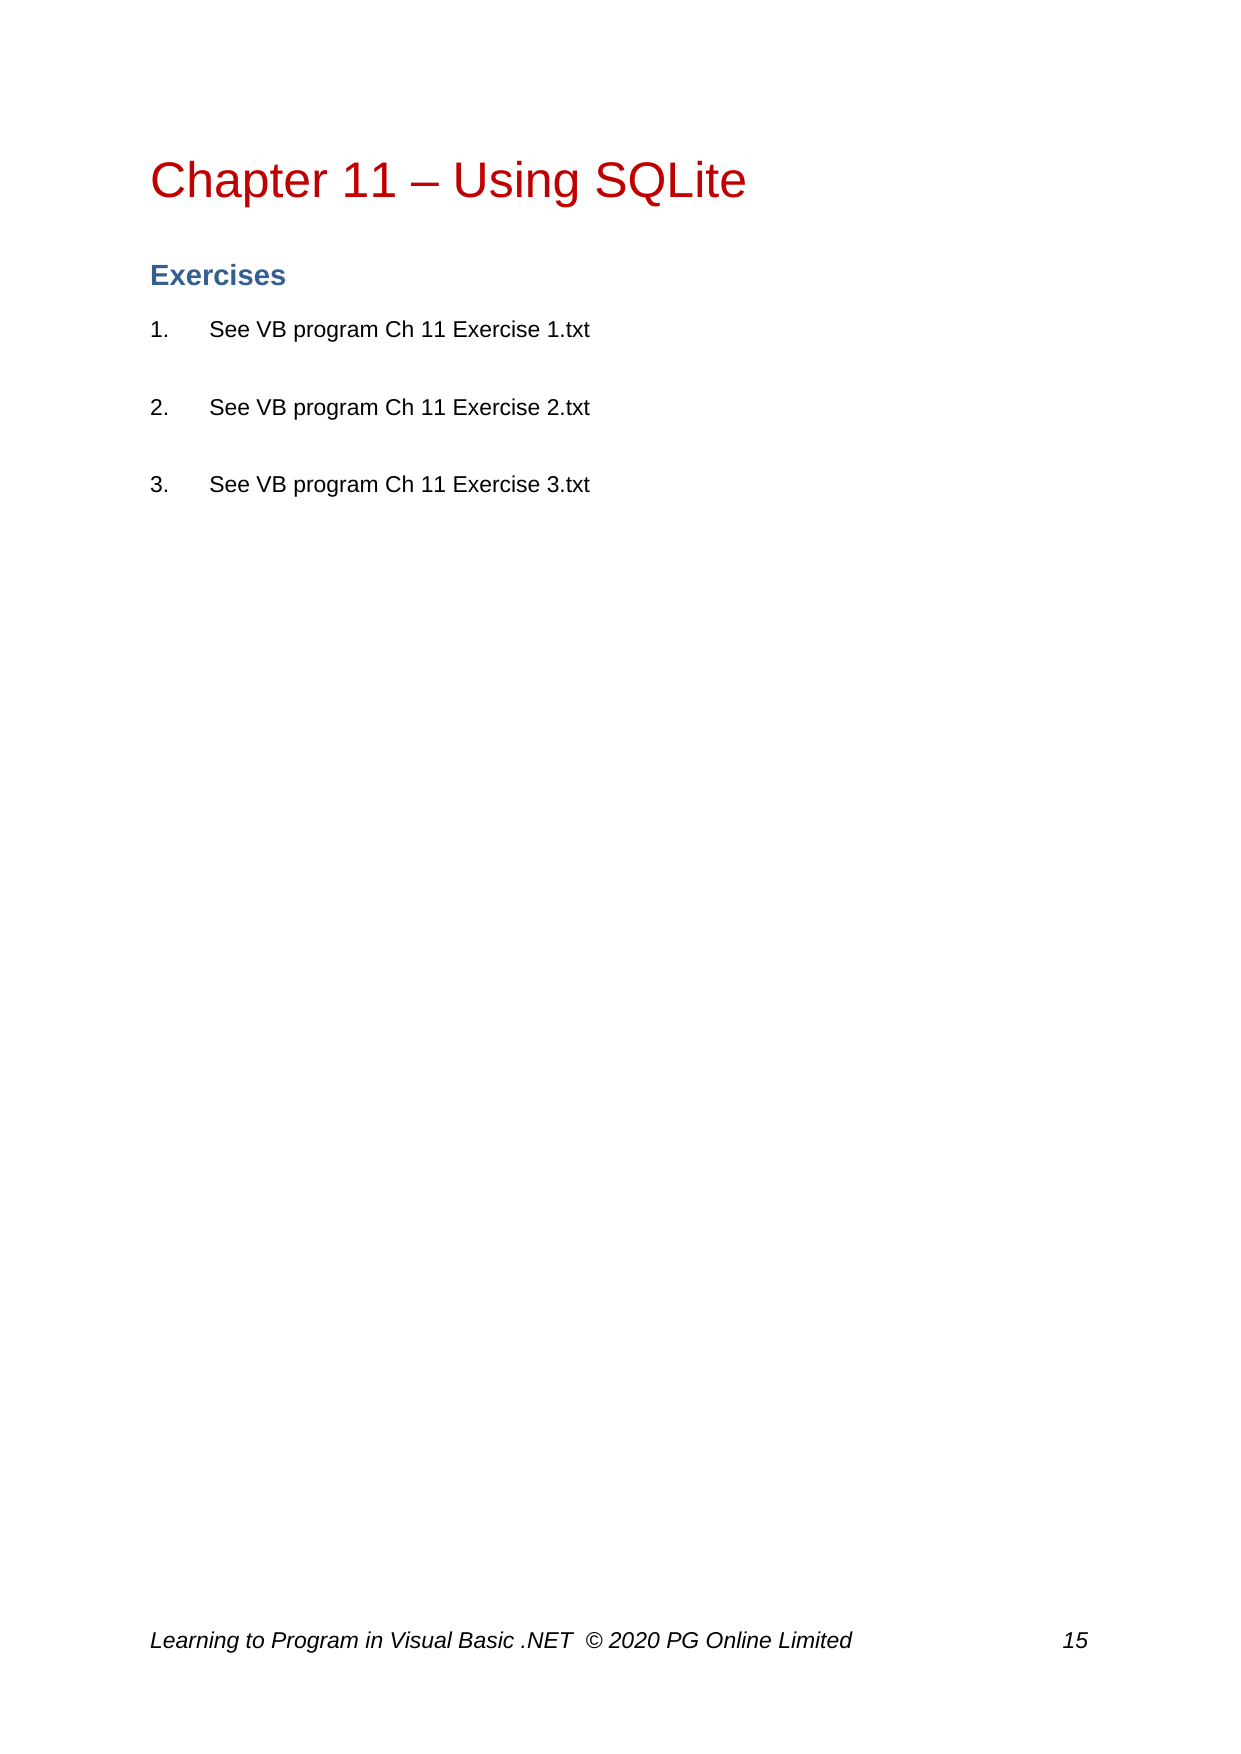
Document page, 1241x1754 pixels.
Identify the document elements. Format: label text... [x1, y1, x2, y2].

text Chapter 11 – Using SQLite [150, 150, 1090, 207]
text 3. See VB program Ch 11 Exercise 3.txt [150, 471, 1090, 498]
text 2. See VB program Ch 11 Exercise 2.txt [150, 394, 1090, 420]
subtitle Exercises [150, 257, 1090, 291]
text 1. See VB program Ch 11 Exercise 1.txt [150, 316, 1090, 342]
